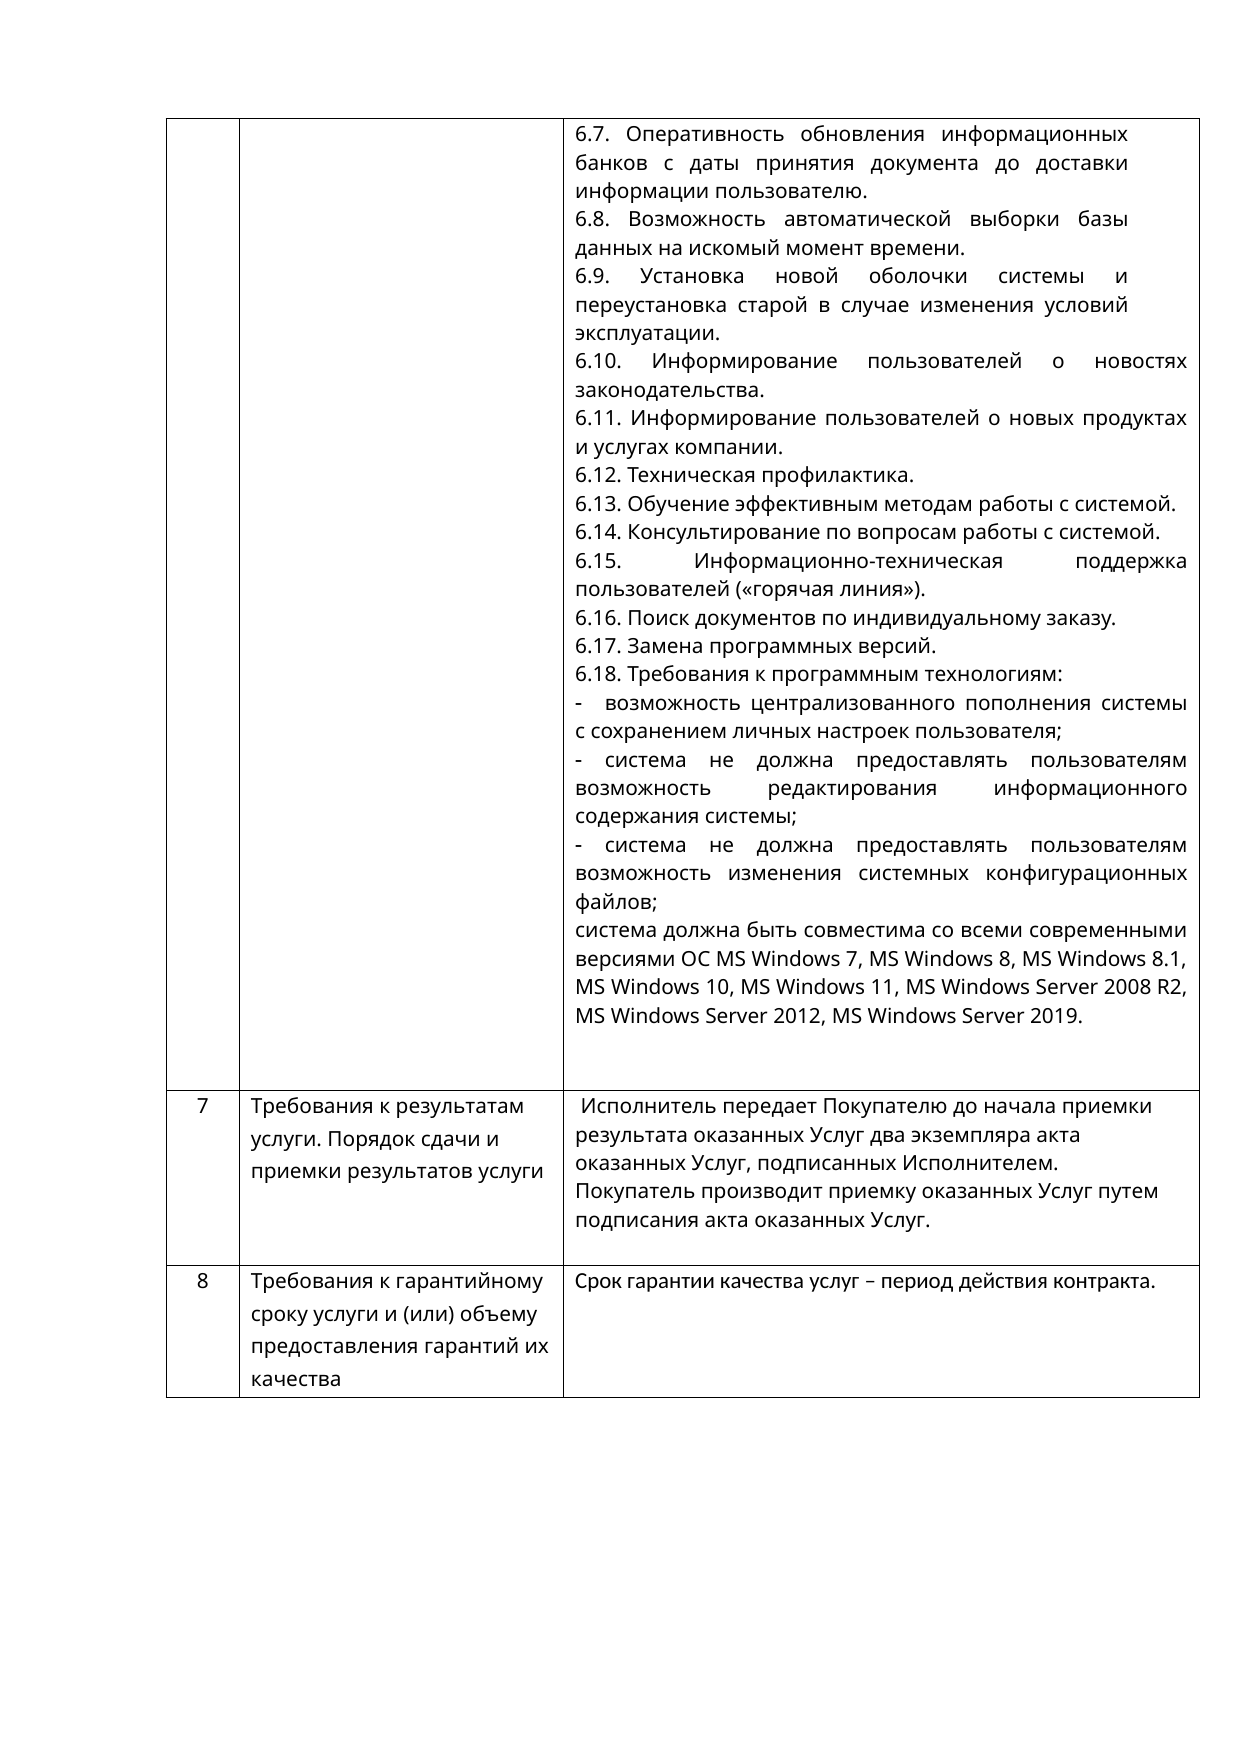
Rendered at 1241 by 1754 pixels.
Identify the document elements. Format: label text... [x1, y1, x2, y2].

table_cell Исполнитель передает Покупателю до начала приемки результата оказанных Услуг два экземпляра акта оказанных Услуг, подписанных Исполнителем. Покупатель производит приемку оказанных Услуг путем подписания акта оказанных Услуг. [564, 1091, 1199, 1265]
table_cell 6 [167, 119, 239, 1090]
table_cell Срок гарантии качества услуг – период действия контракта. [564, 1266, 1199, 1397]
table_cell Требования к результатам услуги. Порядок сдачи и приемки результатов услуги [240, 1091, 563, 1265]
table_cell 8 [167, 1266, 239, 1397]
table_cell Требования к гарантийному сроку услуги и (или) объему предоставления гарантий их качества [240, 1266, 563, 1397]
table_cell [564, 119, 1199, 1090]
table_cell 7 [167, 1091, 239, 1265]
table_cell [240, 119, 563, 1090]
